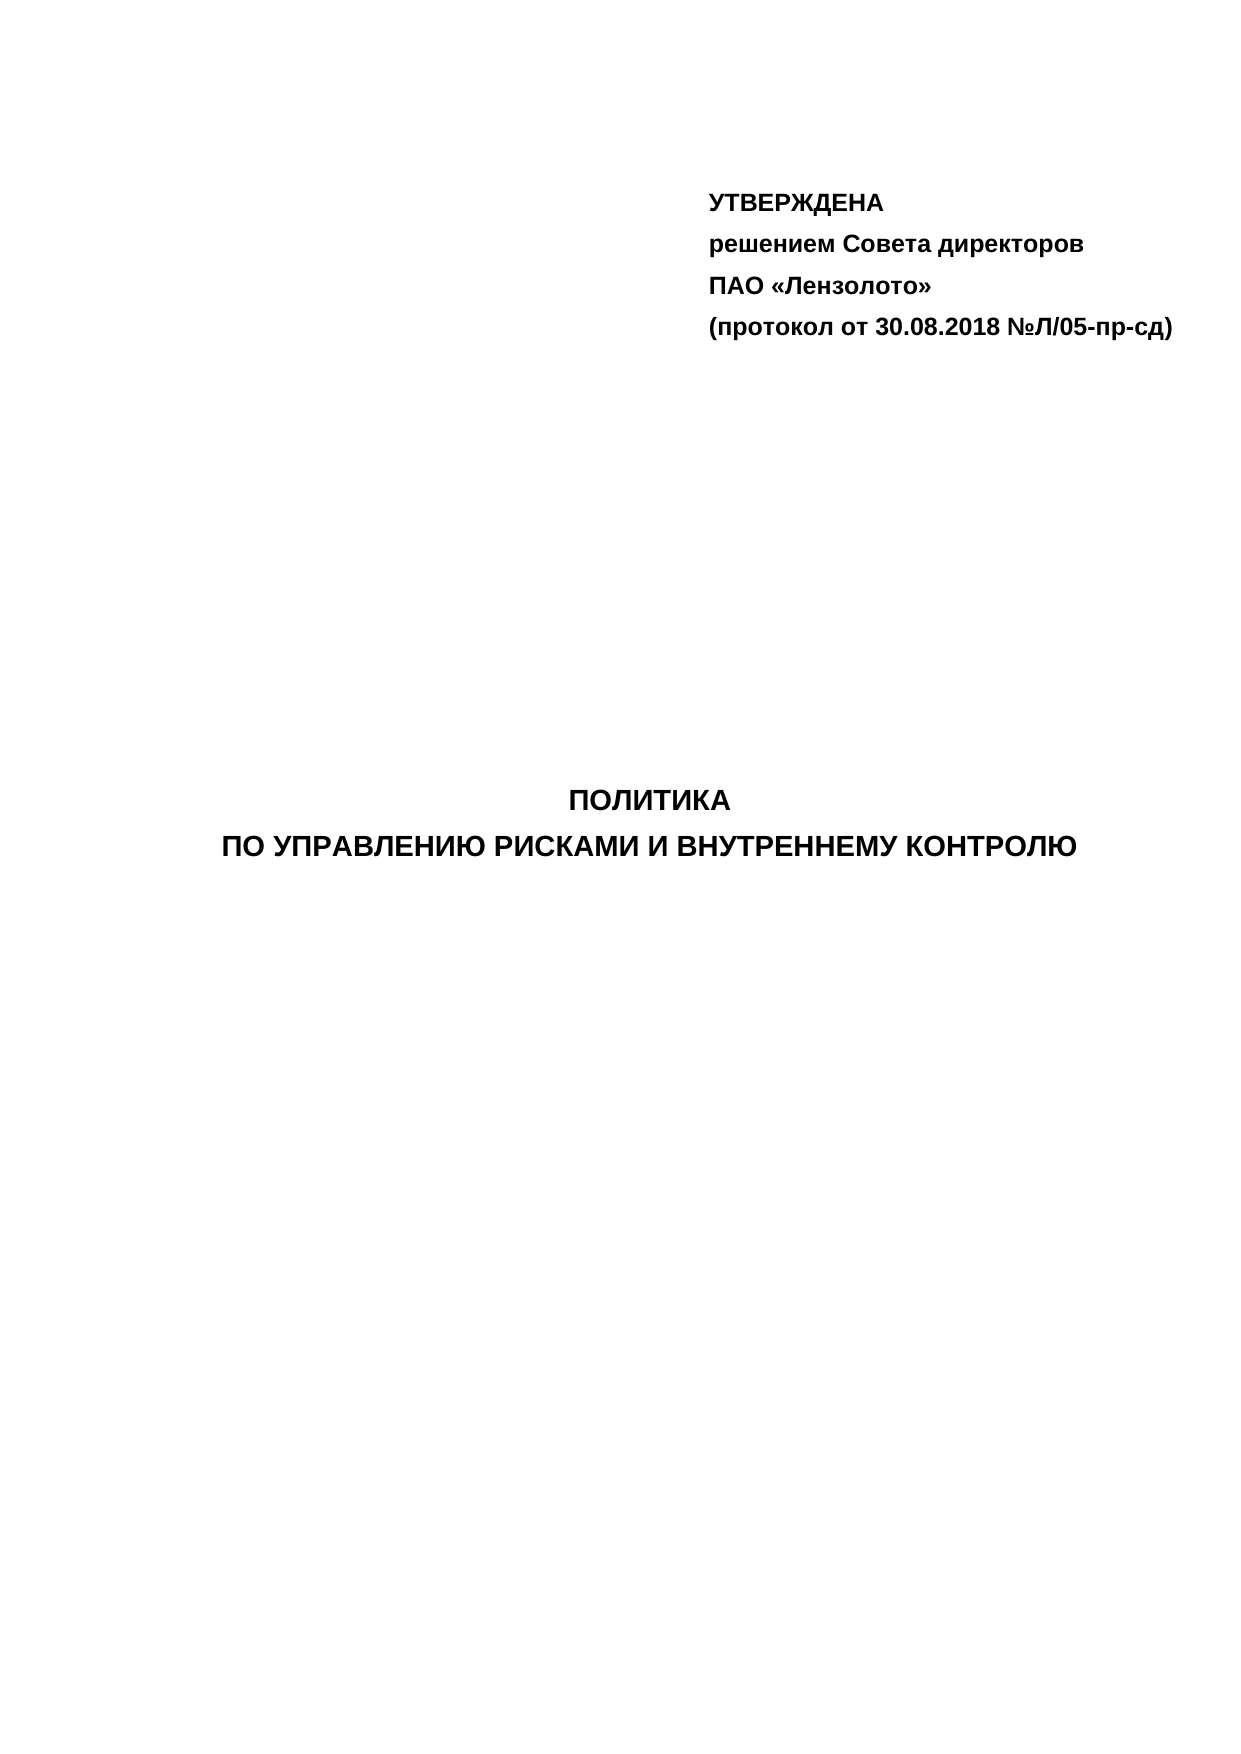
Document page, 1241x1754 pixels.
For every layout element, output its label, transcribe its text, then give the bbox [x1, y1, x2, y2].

text ПАО «Лензолото» [709, 271, 1181, 299]
text (протокол от 30.08.2018 №Л/05-пр-сд) [709, 312, 1181, 341]
text УТВЕРЖДЕНА [709, 188, 1181, 217]
text решением Совета директоров [709, 229, 1181, 258]
text ПОЛИТИКА [118, 783, 1181, 816]
text ПО УПРАВЛЕНИЮ РИСКАМИ И ВНУТРЕННЕМУ КОНТРОЛЮ [118, 829, 1181, 862]
